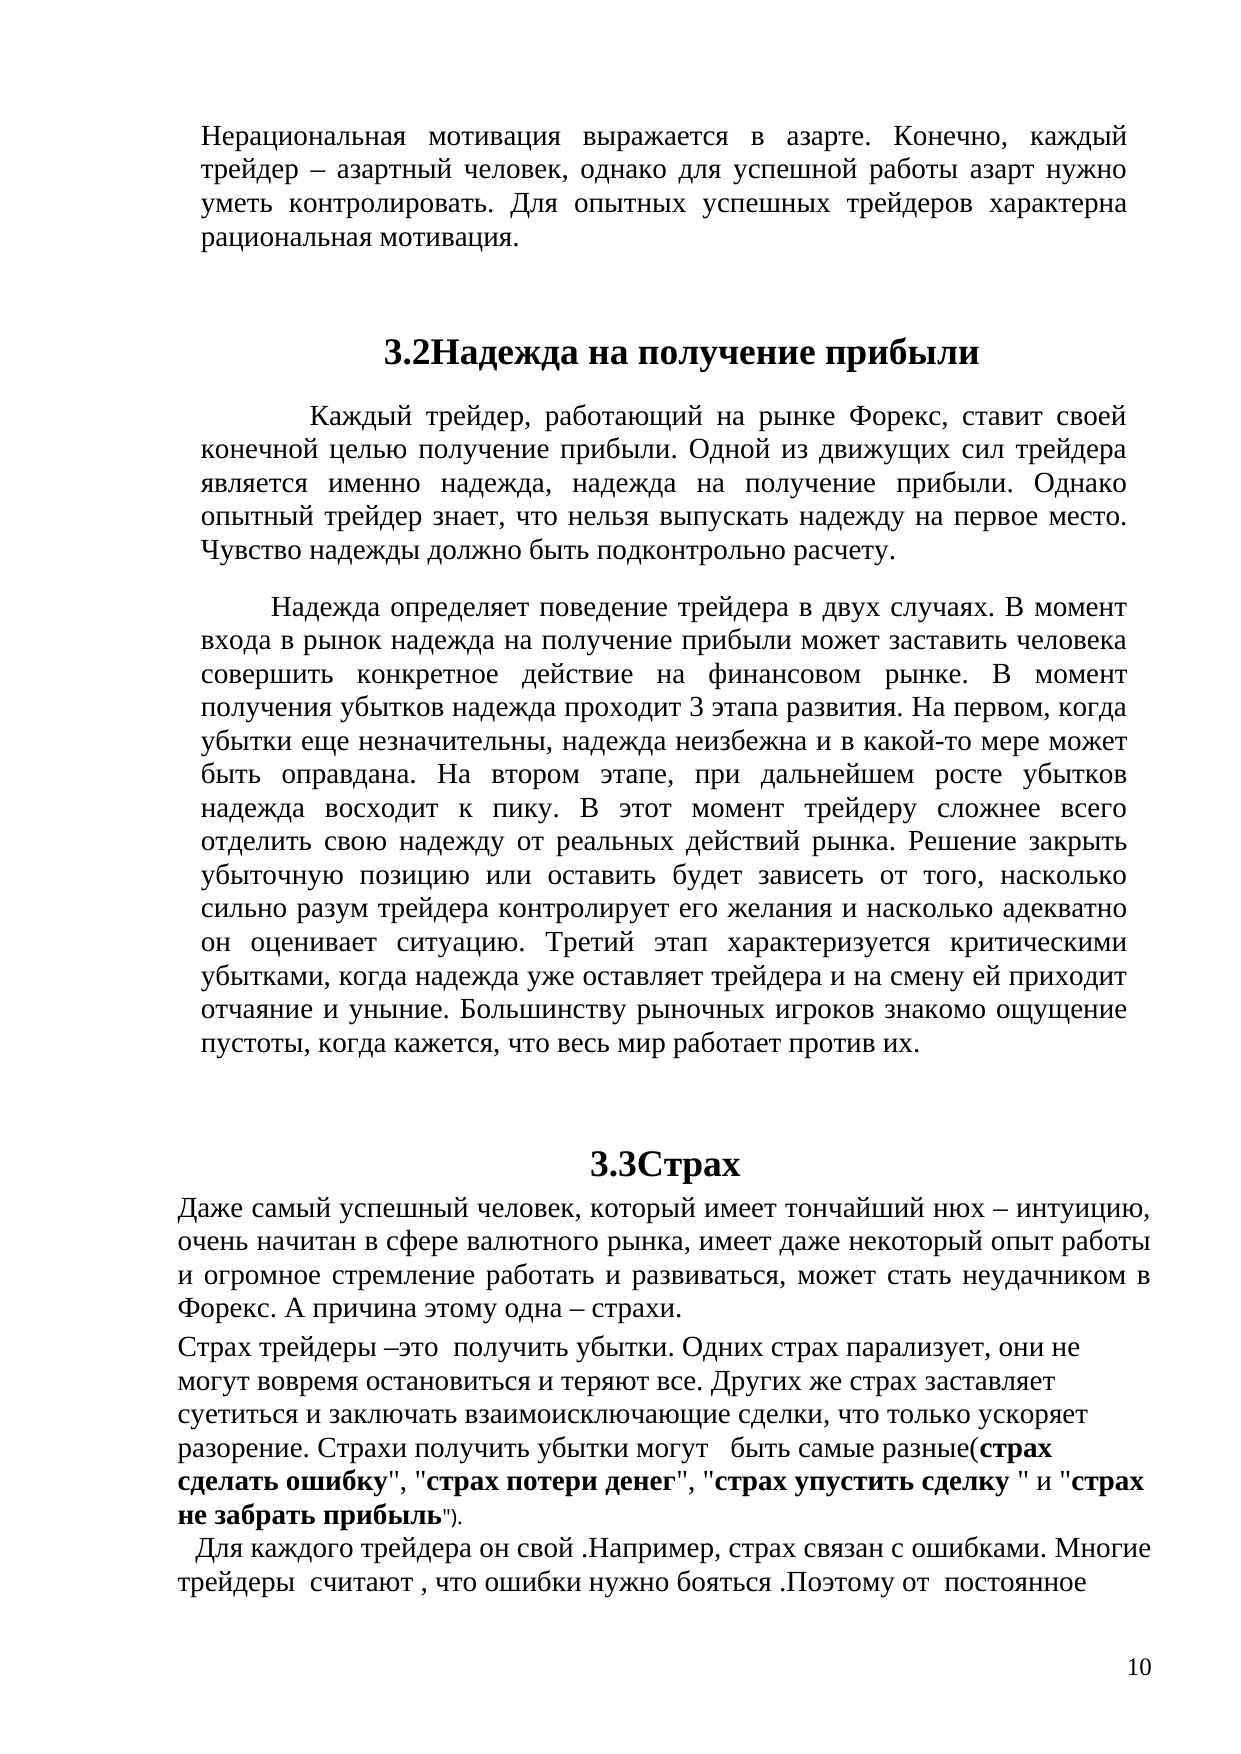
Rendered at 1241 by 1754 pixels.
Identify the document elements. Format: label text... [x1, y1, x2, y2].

text Нерациональная мотивация выражается в азарте. Конечно, каждый трейдер – азартный человек, однако для успешной работы азарт нужно уметь контролировать. Для опытных успешных трейдеров характерна рациональная мотивация. [201, 118, 1128, 252]
text Страх трейдеры –это получить убытки. Одних страх парализует, они не могут вовремя остановиться и теряют все. Других же страх заставляет суетиться и заключать взаимоисключающие сделки, что только ускоряет разорение. Страхи получить убытки могут быть самые разные(страх сделать ошибку", "страх потери денег", "страх упустить сделку " и "страх не забрать прибыль"). [177, 1329, 1152, 1530]
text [177, 1530, 1152, 1597]
text Даже самый успешный человек, который имеет тончайший нюх – интуицию, очень начитан в сфере валютного рынка, имеет даже некоторый опыт работы и огромное стремление работать и развиваться, может стать неудачником в Форекс. А причина этому одна – страхи. [177, 1190, 1152, 1324]
text Надежда определяет поведение трейдера в двух случаях. В момент входа в рынок надежда на получение прибыли может заставить человека совершить конкретное действие на финансовом рынке. В момент получения убытков надежда проходит 3 этапа развития. На первом, когда убытки еще незначительны, надежда неизбежна и в какой-то мере может быть оправдана. На втором этапе, при дальнейшем росте убытков надежда восходит к пику. В этот момент трейдеру сложнее всего отделить свою надежду от реальных действий рынка. Решение закрыть убыточную позицию или оставить будет зависеть от того, насколько сильно разум трейдера контролирует его желания и насколько адекватно он оценивает ситуацию. Третий этап характеризуется критическими убытками, когда надежда уже оставляет трейдера и на смену ей приходит отчаяние и уныние. Большинству рыночных игроков знакомо ощущение пустоты, когда кажется, что весь мир работает против их. [201, 589, 1128, 1058]
text 3.3Страх [177, 1142, 1152, 1185]
text 3.2Надежда на получение прибыли [177, 329, 1152, 373]
text Каждый трейдер, работающий на рынке Форекс, ставит своей конечной целью получение прибыли. Одной из движущих сил трейдера является именно надежда, надежда на получение прибыли. Однако опытный трейдер знает, что нельзя выпускать надежду на первое место. Чувство надежды должно быть подконтрольно расчету. [201, 398, 1128, 565]
